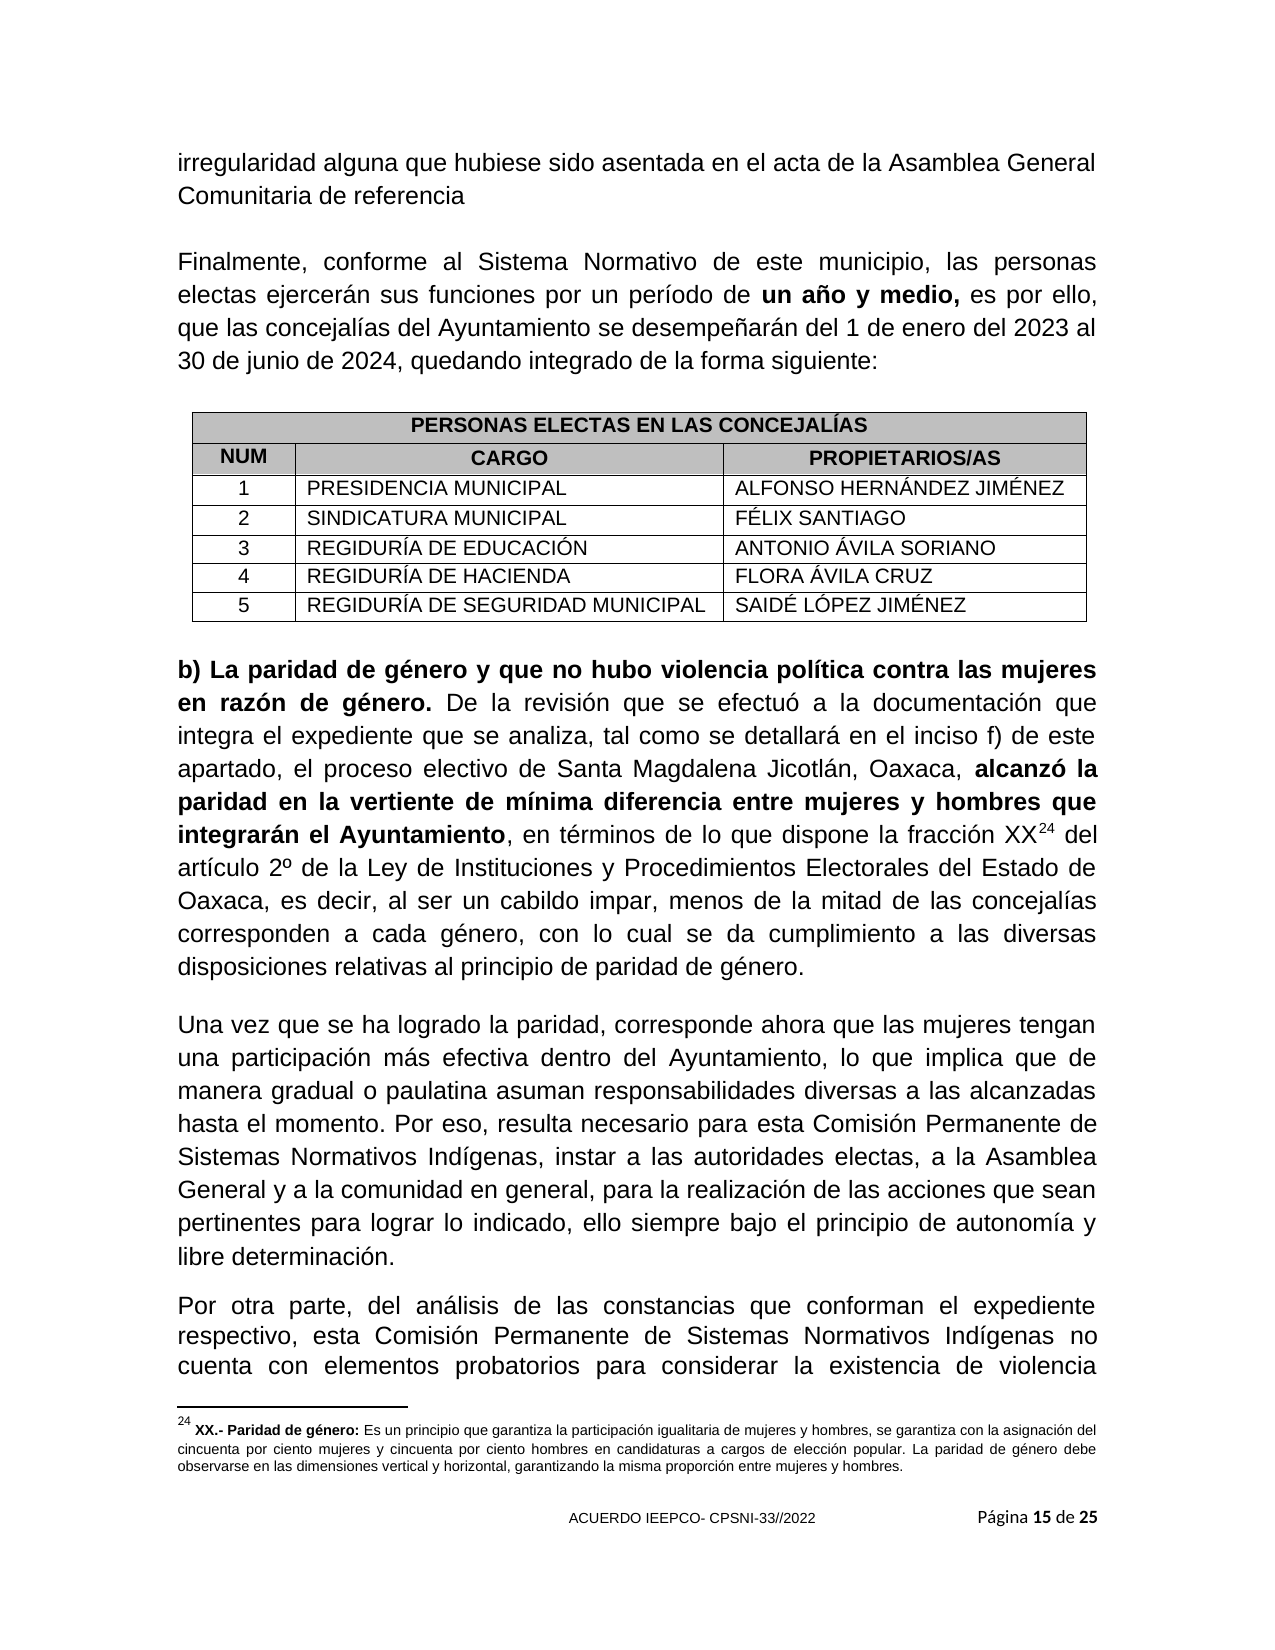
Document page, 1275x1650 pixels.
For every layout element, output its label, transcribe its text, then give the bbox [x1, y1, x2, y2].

table_cell PRESIDENCIA MUNICIPAL [296, 476, 723, 504]
table_cell REGIDURÍA DE SEGURIDAD MUNICIPAL [296, 593, 723, 621]
table_cell ALFONSO HERNÁNDEZ JIMÉNEZ [724, 476, 1086, 504]
text Una vez que se ha logrado la paridad, corresponde ahora que las mujeres tengan una participación más efectiva dentro del Ayuntamiento, lo que implica que de manera gradual o paulatina asuman responsabilidades diversas a las alcanzadas hasta el momento. Por eso, resulta necesario para esta Comisión Permanente de Sistemas Normativos Indígenas, instar a las autoridades electas, a la Asamblea General y a la comunidad en general, para la realización de las acciones que sean pertinentes para lograr lo indicado, ello siempre bajo el principio de autonomía y libre determinación. [177, 1010, 1098, 1270]
table_cell FÉLIX SANTIAGO [724, 506, 1086, 534]
table_header PERSONAS ELECTAS EN LAS CONCEJALÍAS [193, 413, 1086, 443]
table_cell REGIDURÍA DE HACIENDA [296, 564, 723, 592]
text Finalmente, conforme al Sistema Normativo de este municipio, las personas electas ejercerán sus funciones por un período de un año y medio, es por ello, que las concejalías del Ayuntamiento se desempeñarán del 1 de enero del 2023 al 30 de junio de 2024, quedando integrado de la forma siguiente: [177, 247, 1098, 374]
table_cell 4 [193, 564, 295, 592]
table_cell NUM [193, 444, 295, 474]
table_cell FLORA ÁVILA CRUZ [724, 564, 1086, 592]
table_cell REGIDURÍA DE EDUCACIÓN [296, 536, 723, 563]
table_cell SAIDÉ LÓPEZ JIMÉNEZ [724, 593, 1086, 621]
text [177, 1291, 1098, 1380]
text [177, 148, 1098, 209]
table_cell 2 [193, 506, 295, 534]
table_cell 5 [193, 593, 295, 621]
text b) La paridad de género y que no hubo violencia política contra las mujeres en razón de género. De la revisión que se efectuó a la documentación que integra el expediente que se analiza, tal como se detallará en el inciso f) de este apartado, el proceso electivo de Santa Magdalena Jicotlán, Oaxaca, alcanzó la paridad en la vertiente de mínima diferencia entre mujeres y hombres que integrarán el Ayuntamiento, en términos de lo que dispone la fracción XX del artículo 2º de la Ley de Instituciones y Procedimientos Electorales del Estado de Oaxaca, es decir, al ser un cabildo impar, menos de la mitad de las concejalías corresponden a cada género, con lo cual se da cumplimiento a las diversas disposiciones relativas al principio de paridad de género. [177, 655, 1098, 981]
table_cell ANTONIO ÁVILA SORIANO [724, 536, 1086, 563]
table_cell 3 [193, 536, 295, 563]
table_cell 1 [193, 476, 295, 504]
table_cell PROPIETARIOS/AS [724, 444, 1086, 474]
table_cell SINDICATURA MUNICIPAL [296, 506, 723, 534]
table_cell CARGO [296, 444, 723, 474]
